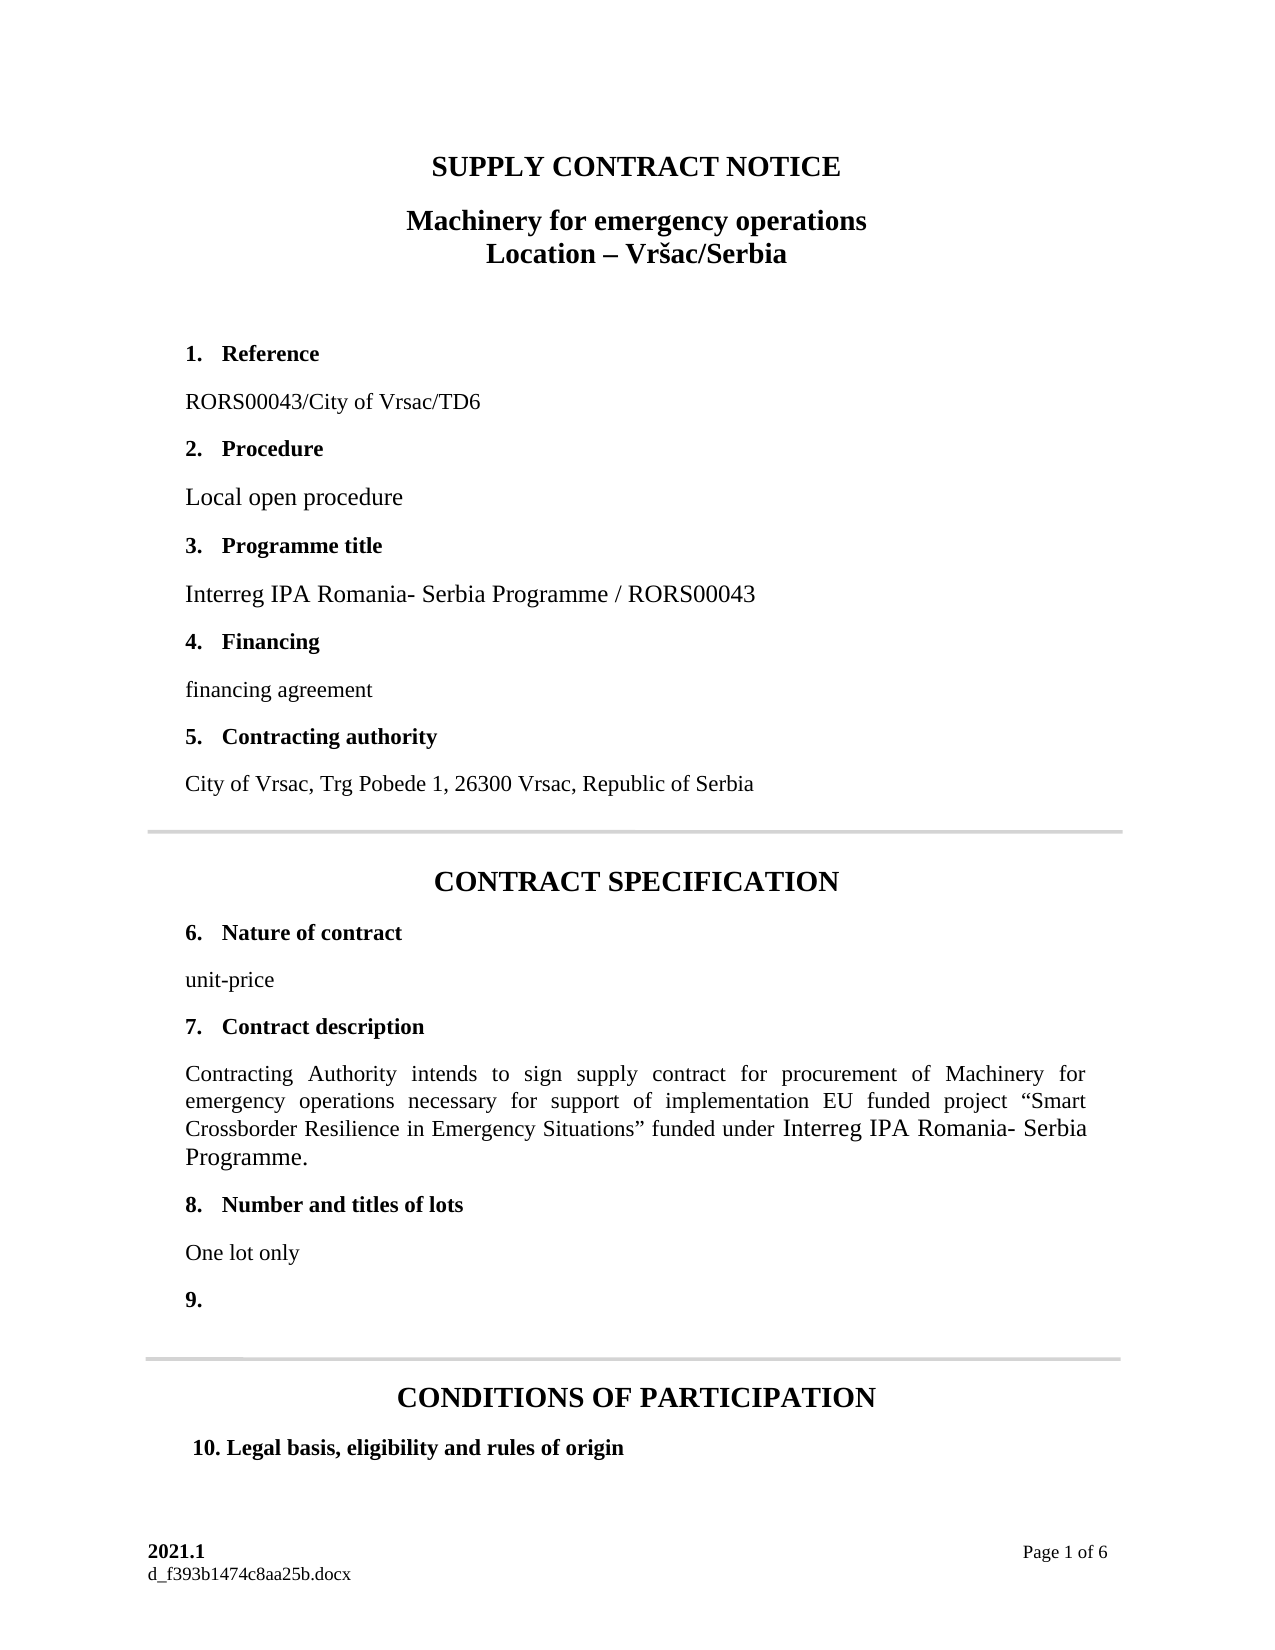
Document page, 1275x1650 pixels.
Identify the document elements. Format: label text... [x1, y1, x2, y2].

text 2. Procedure [185, 435, 1125, 461]
subtitle Interreg IPA Romania- Serbia Programme / RORS00043 [185, 579, 1088, 608]
text 7. Contract description [185, 1013, 1125, 1039]
text Machinery for emergency operations Location – Vršac/Serbia [148, 203, 1125, 270]
text City of Vrsac, Trg Pobede 1, 26300 Vrsac, Republic of Serbia [185, 770, 1088, 796]
text CONDITIONS OF PARTICIPATION [148, 1380, 1125, 1414]
text 6. Nature of contract [185, 919, 1125, 945]
text 4. Financing [185, 628, 1125, 655]
text financing agreement [185, 676, 1087, 702]
text 10. Legal basis, eligibility and rules of origin [148, 1434, 1125, 1461]
text 5. Contracting authority [185, 723, 1125, 749]
text CONTRACT SPECIFICATION [148, 864, 1125, 898]
text unit-price [185, 966, 1087, 992]
text Contracting Authority intends to sign supply contract for procurement of Machinery for emergency operations necessary for support of implementation EU funded project “Smart Crossborder Resilience in Emergency Situations” funded under Interreg IPA Romania- Serbia Programme. [185, 1060, 1087, 1171]
text 9. [185, 1286, 1125, 1312]
text 8. Number and titles of lots [185, 1191, 1125, 1218]
text Local open procedure [185, 482, 1087, 511]
text One lot only [185, 1238, 1125, 1265]
text 1. Reference [185, 341, 1125, 367]
text 3. Programme title [185, 532, 1125, 558]
text RORS00043/City of Vrsac/TD6 [185, 388, 1087, 414]
text SUPPLY CONTRACT NOTICE [148, 149, 1125, 182]
